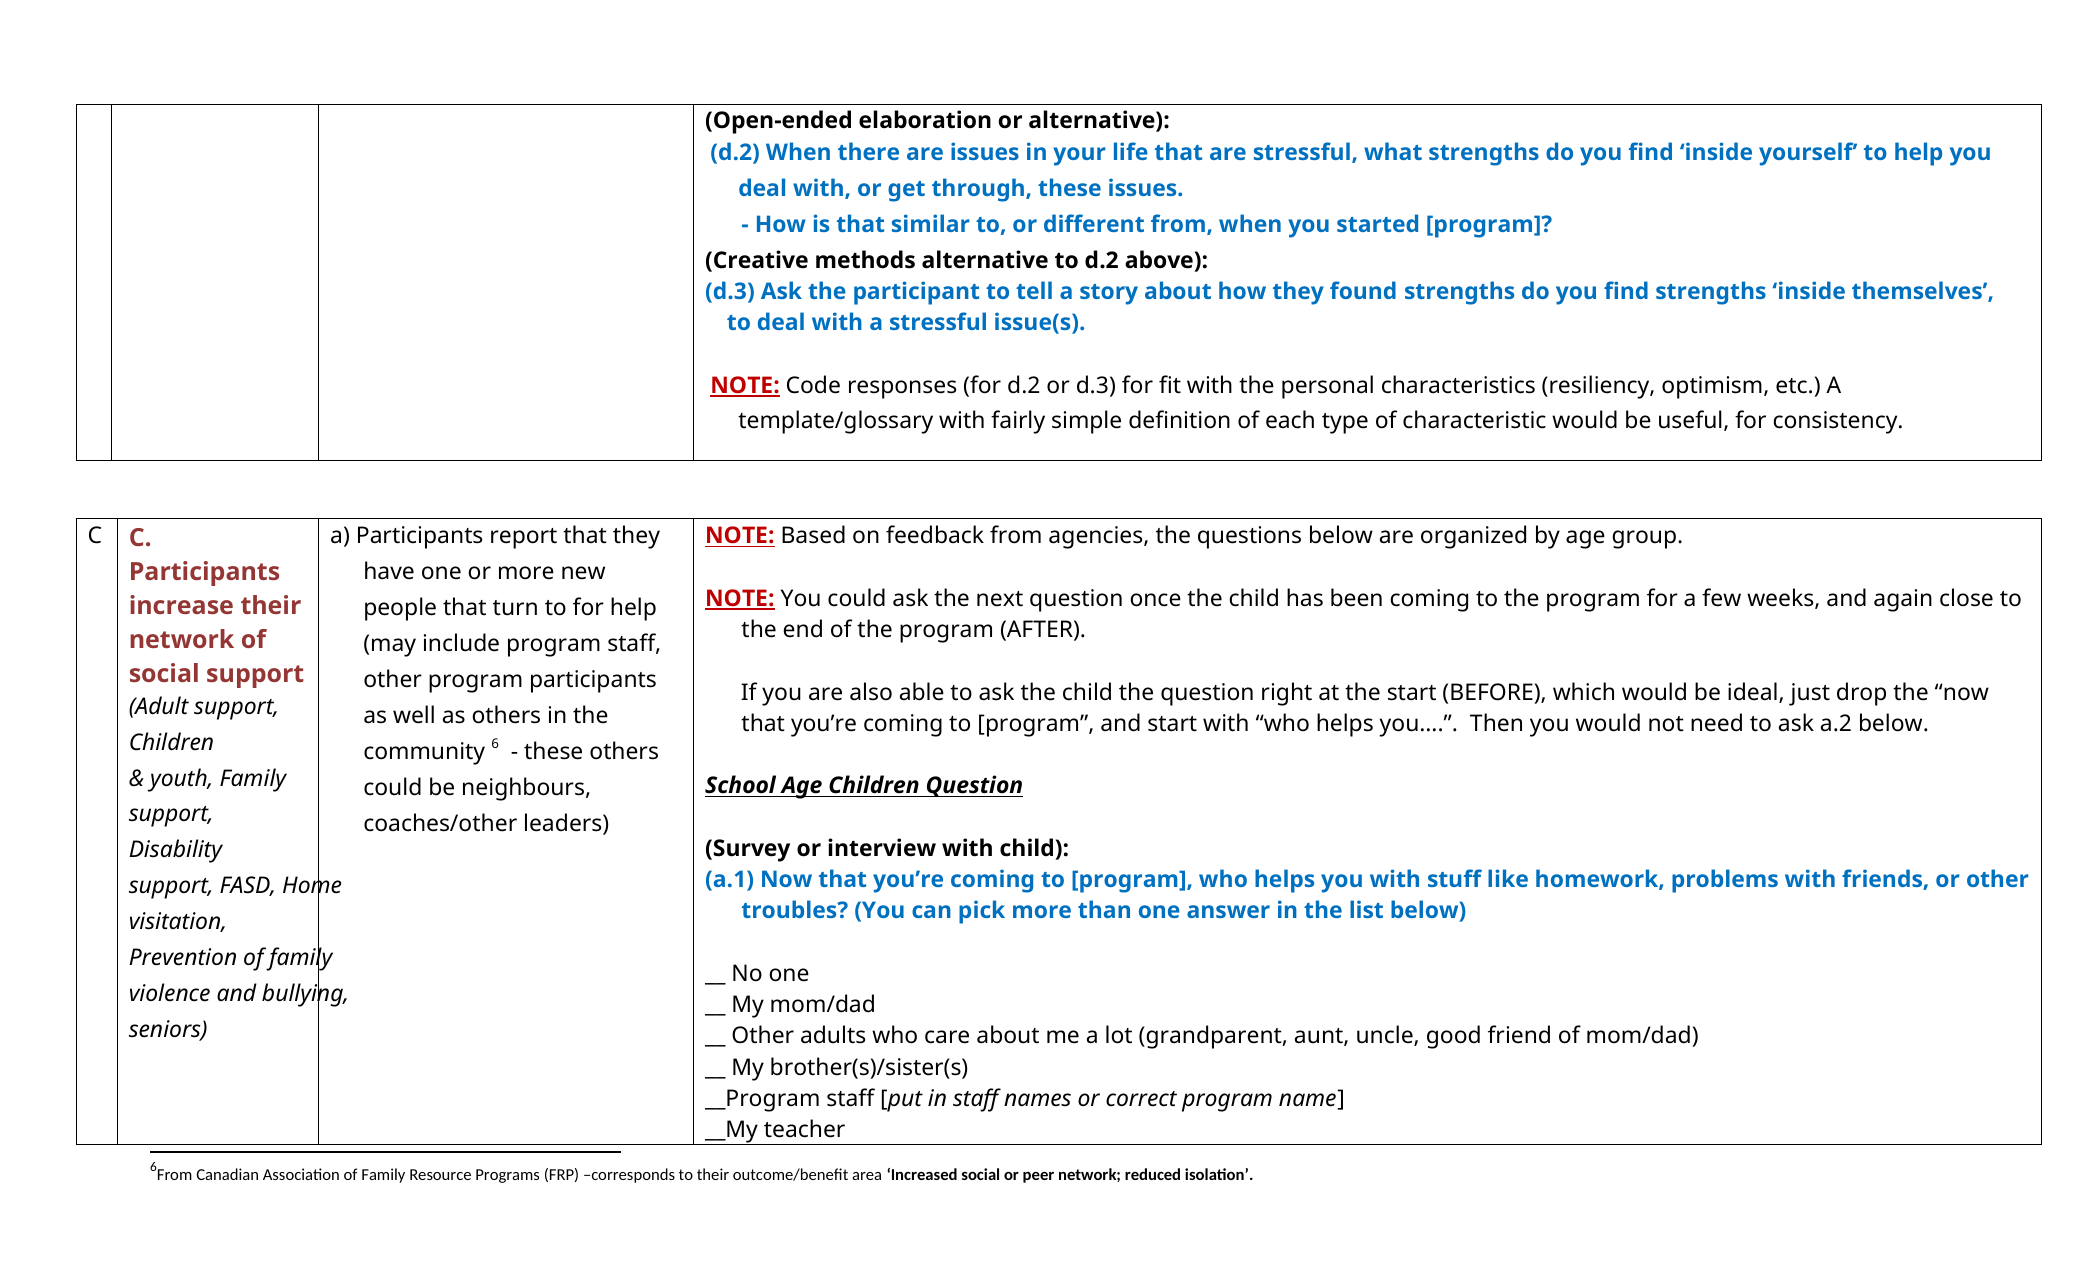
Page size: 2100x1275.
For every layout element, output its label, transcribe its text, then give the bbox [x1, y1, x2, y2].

table_cell [112, 105, 318, 460]
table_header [319, 519, 693, 1144]
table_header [118, 519, 318, 1144]
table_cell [319, 105, 693, 460]
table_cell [694, 105, 2041, 460]
table_header C [77, 519, 117, 1144]
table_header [694, 519, 2041, 1144]
table_cell [77, 105, 111, 460]
